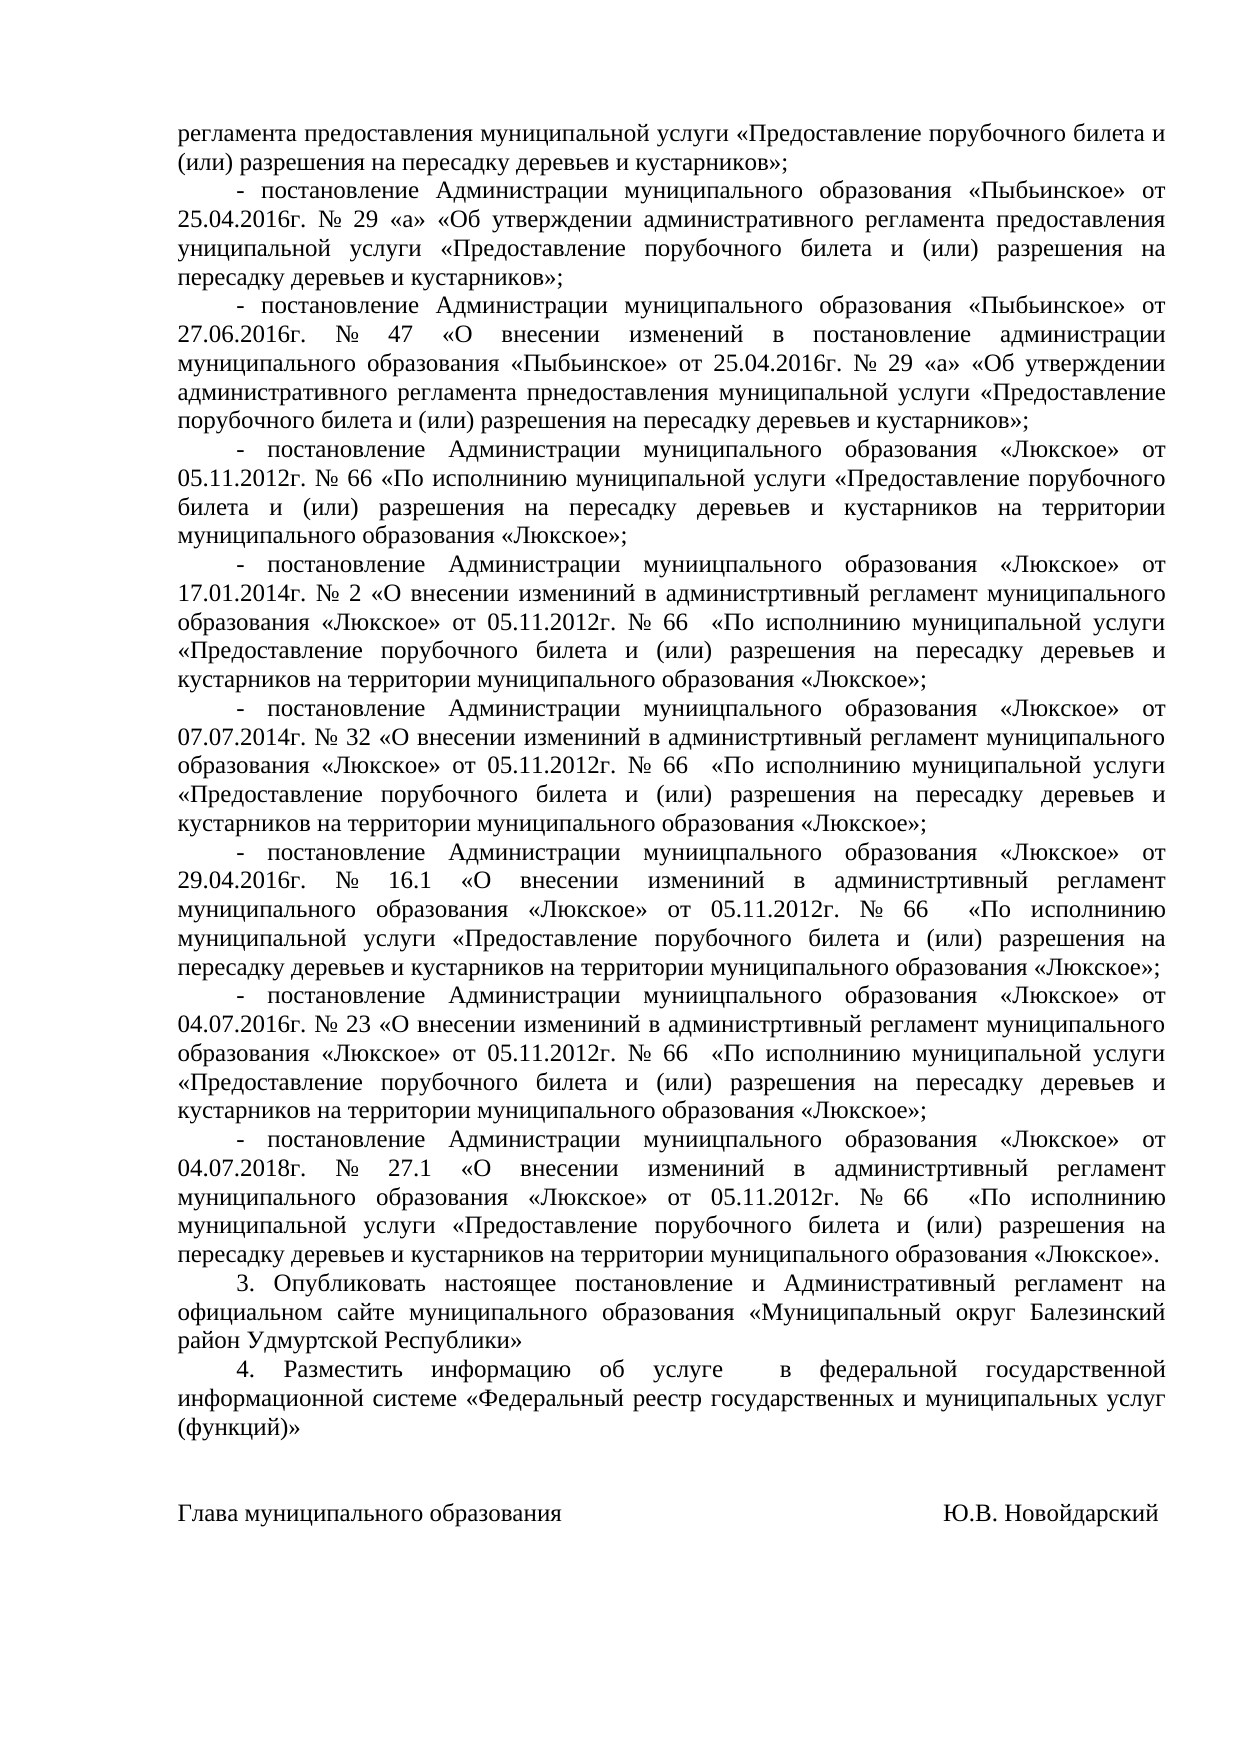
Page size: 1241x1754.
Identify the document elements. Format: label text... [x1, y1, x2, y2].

text - постановление Администрации муниицпального образования «Люкское» от 04.07.2016г. № 23 «О внесении измениний в администртивный регламент муниципального образования «Люкское» от 05.11.2012г. № 66 «По исполнинию муниципальной услуги «Предоставление порубочного билета и (или) разрешения на пересадку деревьев и кустарников на территории муниципального образования «Люкское»; [177, 981, 1166, 1124]
text Глава муниципального образования Ю.В. Новойдарский [177, 1498, 1166, 1527]
text - постановление Администрации муниицпального образования «Люкское» от 17.01.2014г. № 2 «О внесении измениний в администртивный регламент муниципального образования «Люкское» от 05.11.2012г. № 66 «По исполнинию муниципальной услуги «Предоставление порубочного билета и (или) разрешения на пересадку деревьев и кустарников на территории муниципального образования «Люкское»; [177, 549, 1166, 693]
text - постановление Администрации муниципального образования «Пыбьинское» от 25.04.2016г. № 29 «а» «Об утверждении административного регламента предоставления униципальной услуги «Предоставление порубочного билета и (или) разрешения на пересадку деревьев и кустарников»; [177, 176, 1166, 291]
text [177, 118, 1166, 176]
text 4. Разместить информацию об услуге в федеральной государственной информационной системе «Федеральный реестр государственных и муниципальных услуг (функций)» [177, 1354, 1166, 1441]
text - постановление Администрации муниципального образования «Люкское» от 05.11.2012г. № 66 «По исполнинию муниципальной услуги «Предоставление порубочного билета и (или) разрешения на пересадку деревьев и кустарников на территории муниципального образования «Люкское»; [177, 434, 1166, 549]
text - постановление Администрации муниципального образования «Пыбьинское» от 27.06.2016г. № 47 «О внесении изменений в постановление администрации муниципального образования «Пыбьинское» от 25.04.2016г. № 29 «а» «Об утверждении административного регламента прнедоставления муниципальной услуги «Предоставление порубочного билета и (или) разрешения на пересадку деревьев и кустарников»; [177, 291, 1166, 434]
text - постановление Администрации муниицпального образования «Люкское» от 29.04.2016г. № 16.1 «О внесении измениний в администртивный регламент муниципального образования «Люкское» от 05.11.2012г. № 66 «По исполнинию муниципальной услуги «Предоставление порубочного билета и (или) разрешения на пересадку деревьев и кустарников на территории муниципального образования «Люкское»; [177, 837, 1166, 981]
text - постановление Администрации муниицпального образования «Люкское» от 07.07.2014г. № 32 «О внесении измениний в администртивный регламент муниципального образования «Люкское» от 05.11.2012г. № 66 «По исполнинию муниципальной услуги «Предоставление порубочного билета и (или) разрешения на пересадку деревьев и кустарников на территории муниципального образования «Люкское»; [177, 693, 1166, 837]
text - постановление Администрации муниицпального образования «Люкское» от 04.07.2018г. № 27.1 «О внесении измениний в администртивный регламент муниципального образования «Люкское» от 05.11.2012г. № 66 «По исполнинию муниципальной услуги «Предоставление порубочного билета и (или) разрешения на пересадку деревьев и кустарников на территории муниципального образования «Люкское». [177, 1124, 1166, 1268]
text 3. Опубликовать настоящее постановление и Административный регламент на официальном сайте муниципального образования «Муниципальный округ Балезинский район Удмуртской Республики» [177, 1268, 1166, 1354]
